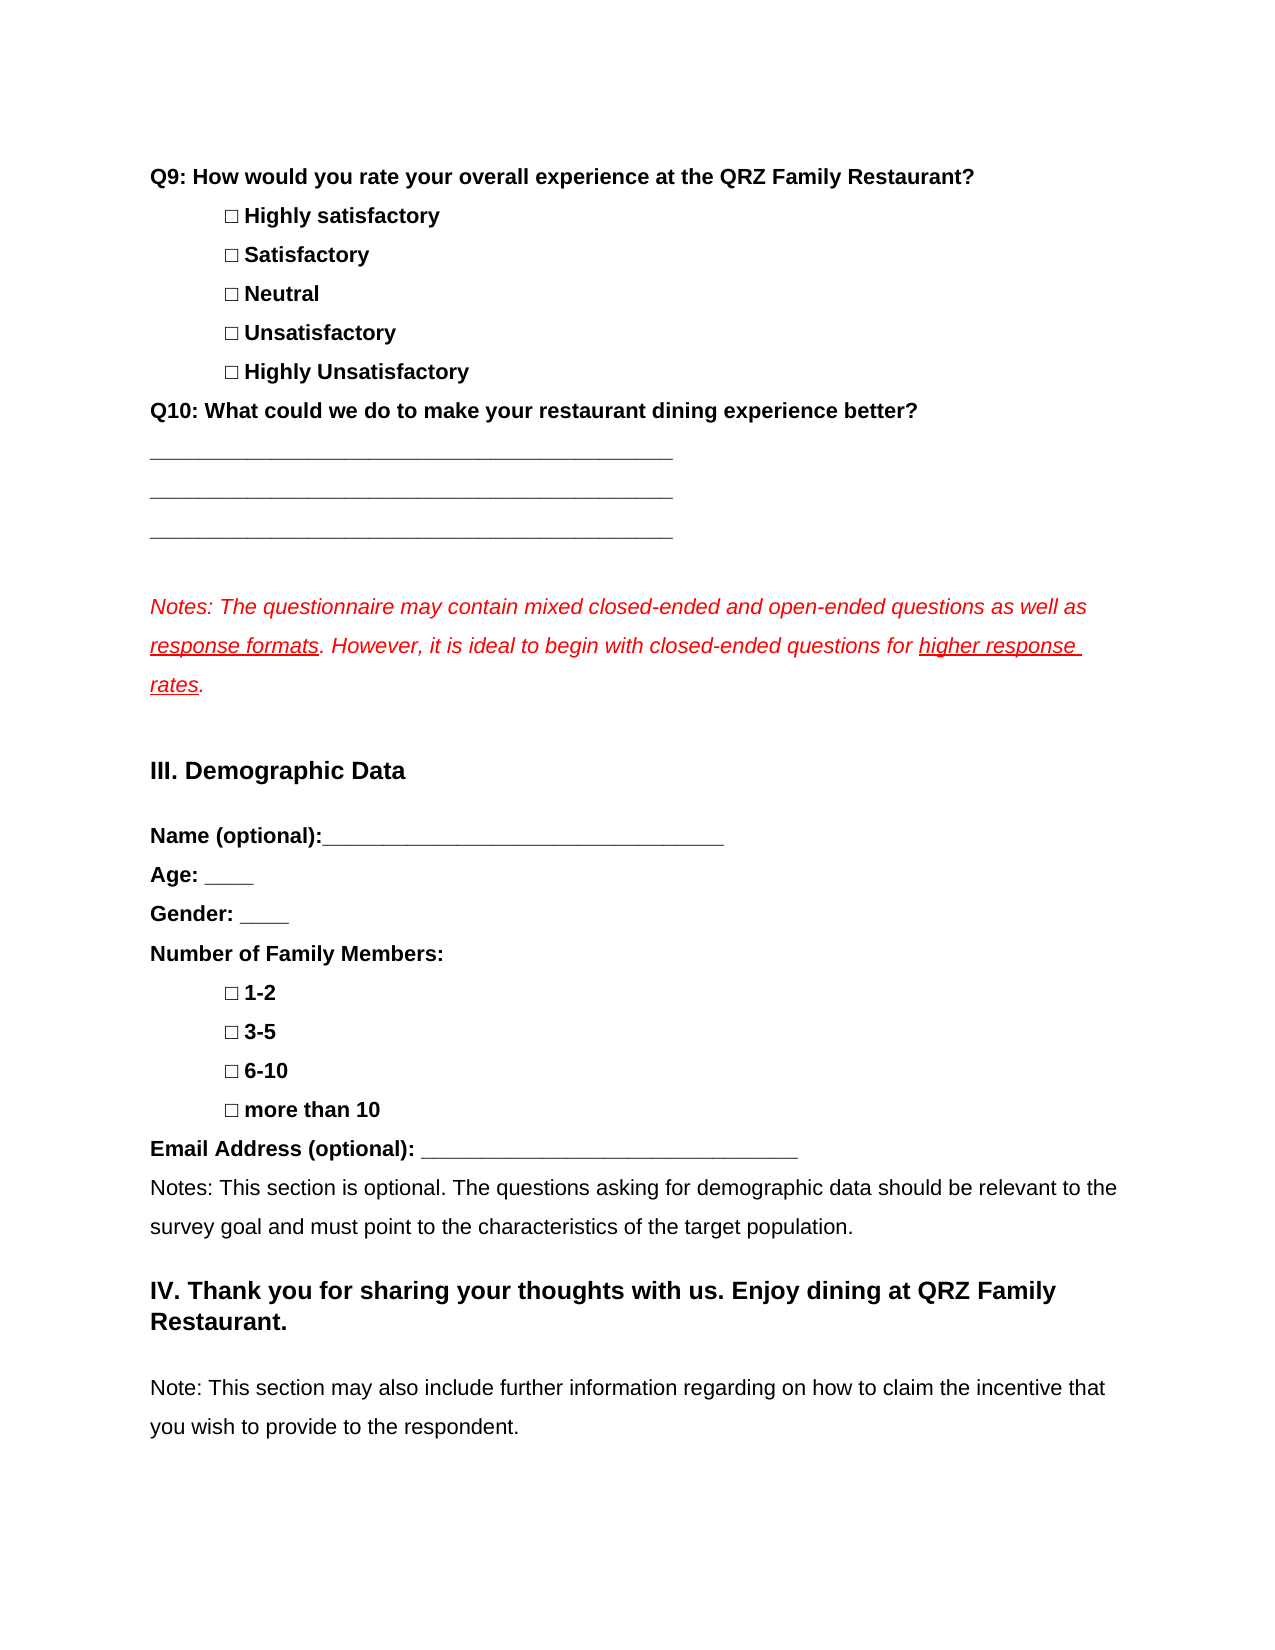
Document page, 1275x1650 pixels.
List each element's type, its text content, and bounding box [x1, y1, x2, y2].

text ___________________________________________ [150, 502, 1125, 541]
text □ Unsatisfactory [150, 306, 1125, 345]
text □ 1-2 [150, 966, 1125, 1005]
text Notes: This section is optional. The questions asking for demographic data should be relevant to the survey goal and must point to the characteristics of the target population. [150, 1161, 1125, 1239]
text □ 6-10 [150, 1044, 1125, 1083]
text Notes: The questionnaire may contain mixed closed-ended and open-ended questions as well as response formats. However, it is ideal to begin with closed-ended questions for higher response rates. [150, 580, 1125, 697]
text □ 3-5 [150, 1005, 1125, 1044]
text □ Satisfactory [150, 228, 1125, 267]
text Email Address (optional): _______________________________ [150, 1122, 1125, 1161]
text □ Highly satisfactory [150, 189, 1125, 228]
text IV. Thank you for sharing your thoughts with us. Enjoy dining at QRZ Family Restaurant. [150, 1273, 1125, 1336]
text Gender: ____ [150, 887, 1125, 927]
text ___________________________________________ [150, 423, 1125, 462]
text III. Demographic Data [150, 753, 1125, 784]
text □ Neutral [150, 267, 1125, 306]
text Q10: What could we do to make your restaurant dining experience better? [150, 384, 1125, 423]
text Number of Family Members: [150, 927, 1125, 966]
text □ Highly Unsatisfactory [150, 345, 1125, 384]
text Q9: How would you rate your overall experience at the QRZ Family Restaurant? [150, 150, 1125, 189]
text ___________________________________________ [150, 462, 1125, 502]
text Age: ____ [150, 848, 1125, 887]
text Name (optional):_________________________________ [150, 809, 1125, 848]
text □ more than 10 [150, 1083, 1125, 1122]
text Note: This section may also include further information regarding on how to claim the incentive that you wish to provide to the respondent. [150, 1361, 1125, 1439]
